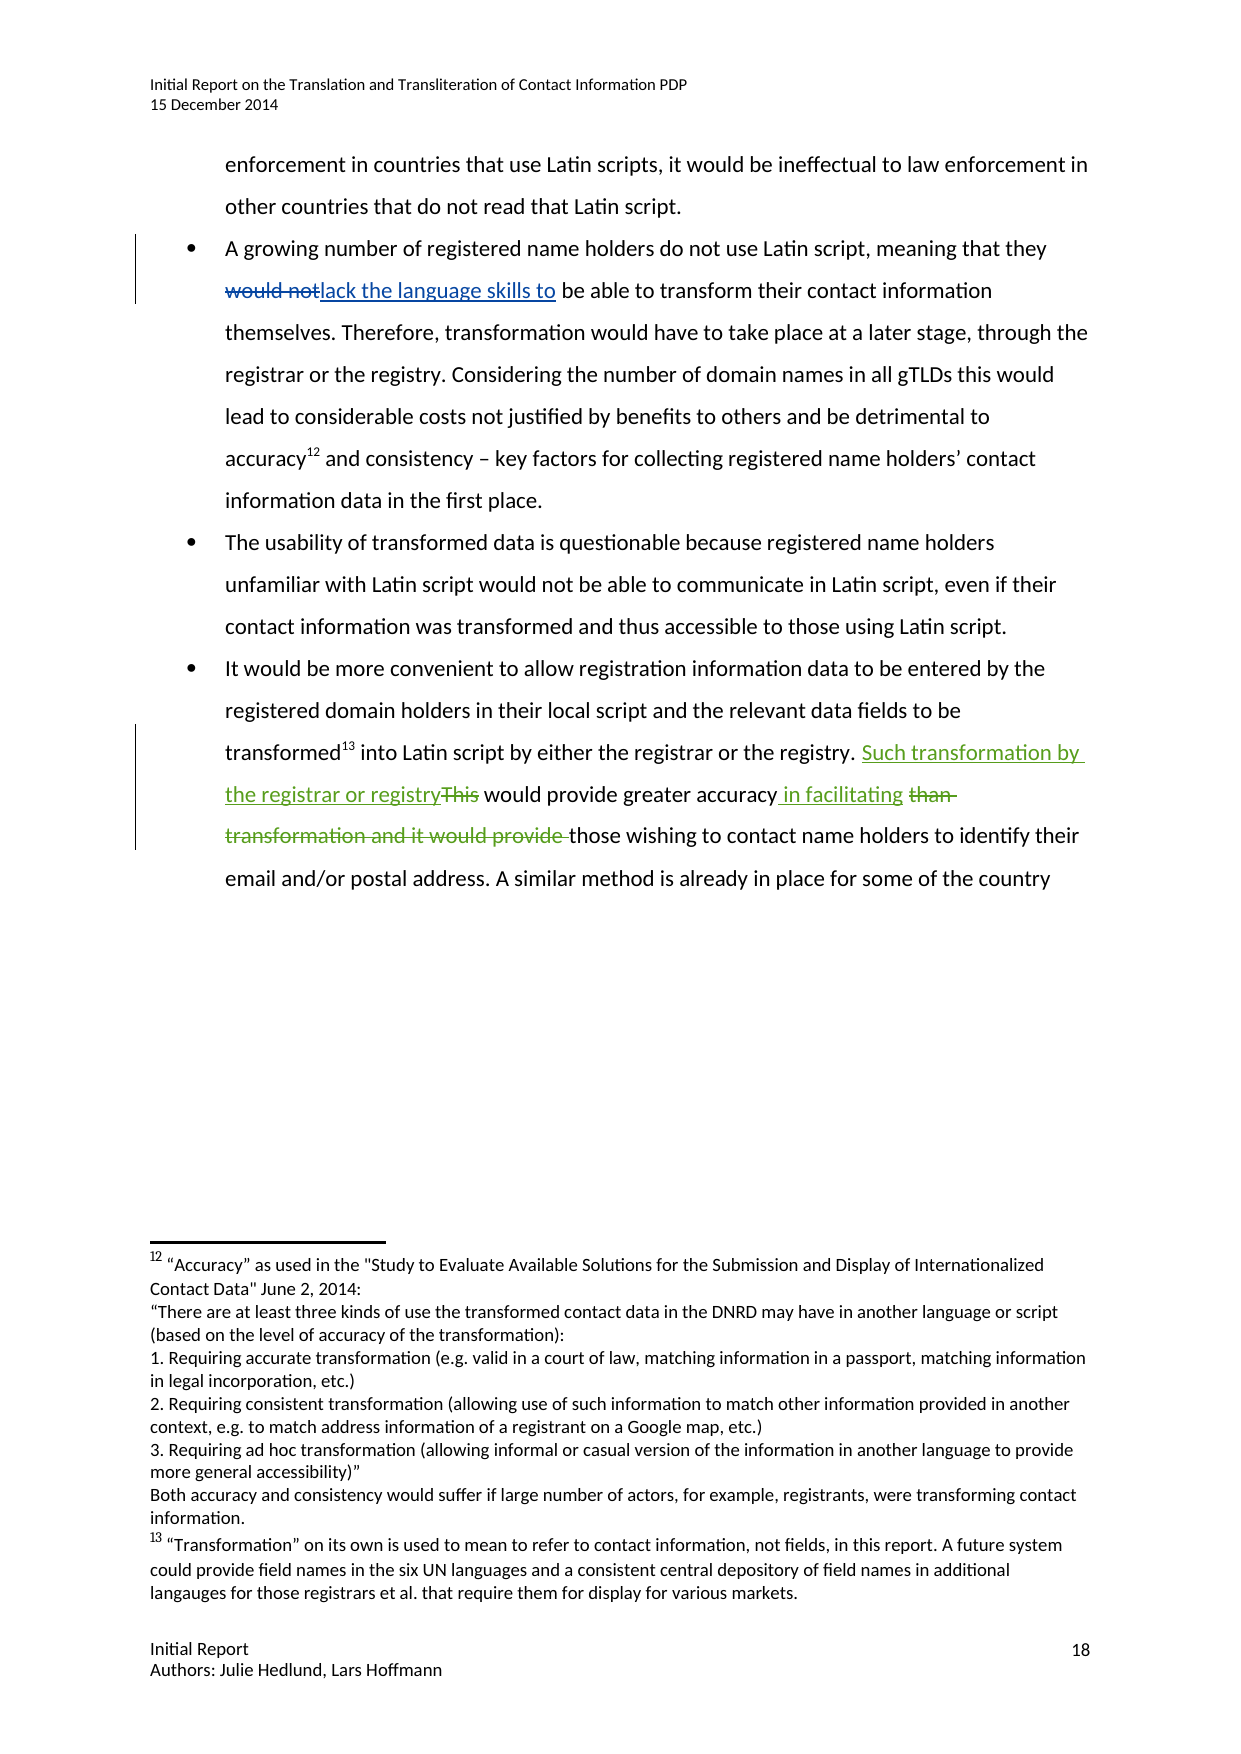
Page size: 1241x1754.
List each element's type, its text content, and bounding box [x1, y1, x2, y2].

list The usability of transformed data is questionable because registered name holders unfamiliar with Latin script would not be able to communicate in Latin script, even if their contact information was transformed and thus accessible to those using Latin script. [187, 528, 1090, 640]
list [187, 150, 1090, 220]
list A growing number of registered name holders do not use Latin script, meaning that they be able to transform their contact information themselves. Therefore, transformation would have to take place at a later stage, through the registrar or the registry. Considering the number of domain names in all gTLDs this would lead to considerable costs not justified by benefits to others and be detrimental to accuracy and consistency – key factors for collecting registered name holders’ contact information data in the first place. [187, 234, 1090, 514]
list It would be more convenient to allow registration information data to be entered by the registered domain holders in their local script and the relevant data fields to be transformed into Latin script by either the registrar or the registry. would provide greater accuracy those wishing to contact name holders to identify their email and/or postal address. A similar method is already in place for some of the country code top level domains (ccTLDs): [187, 654, 1090, 892]
